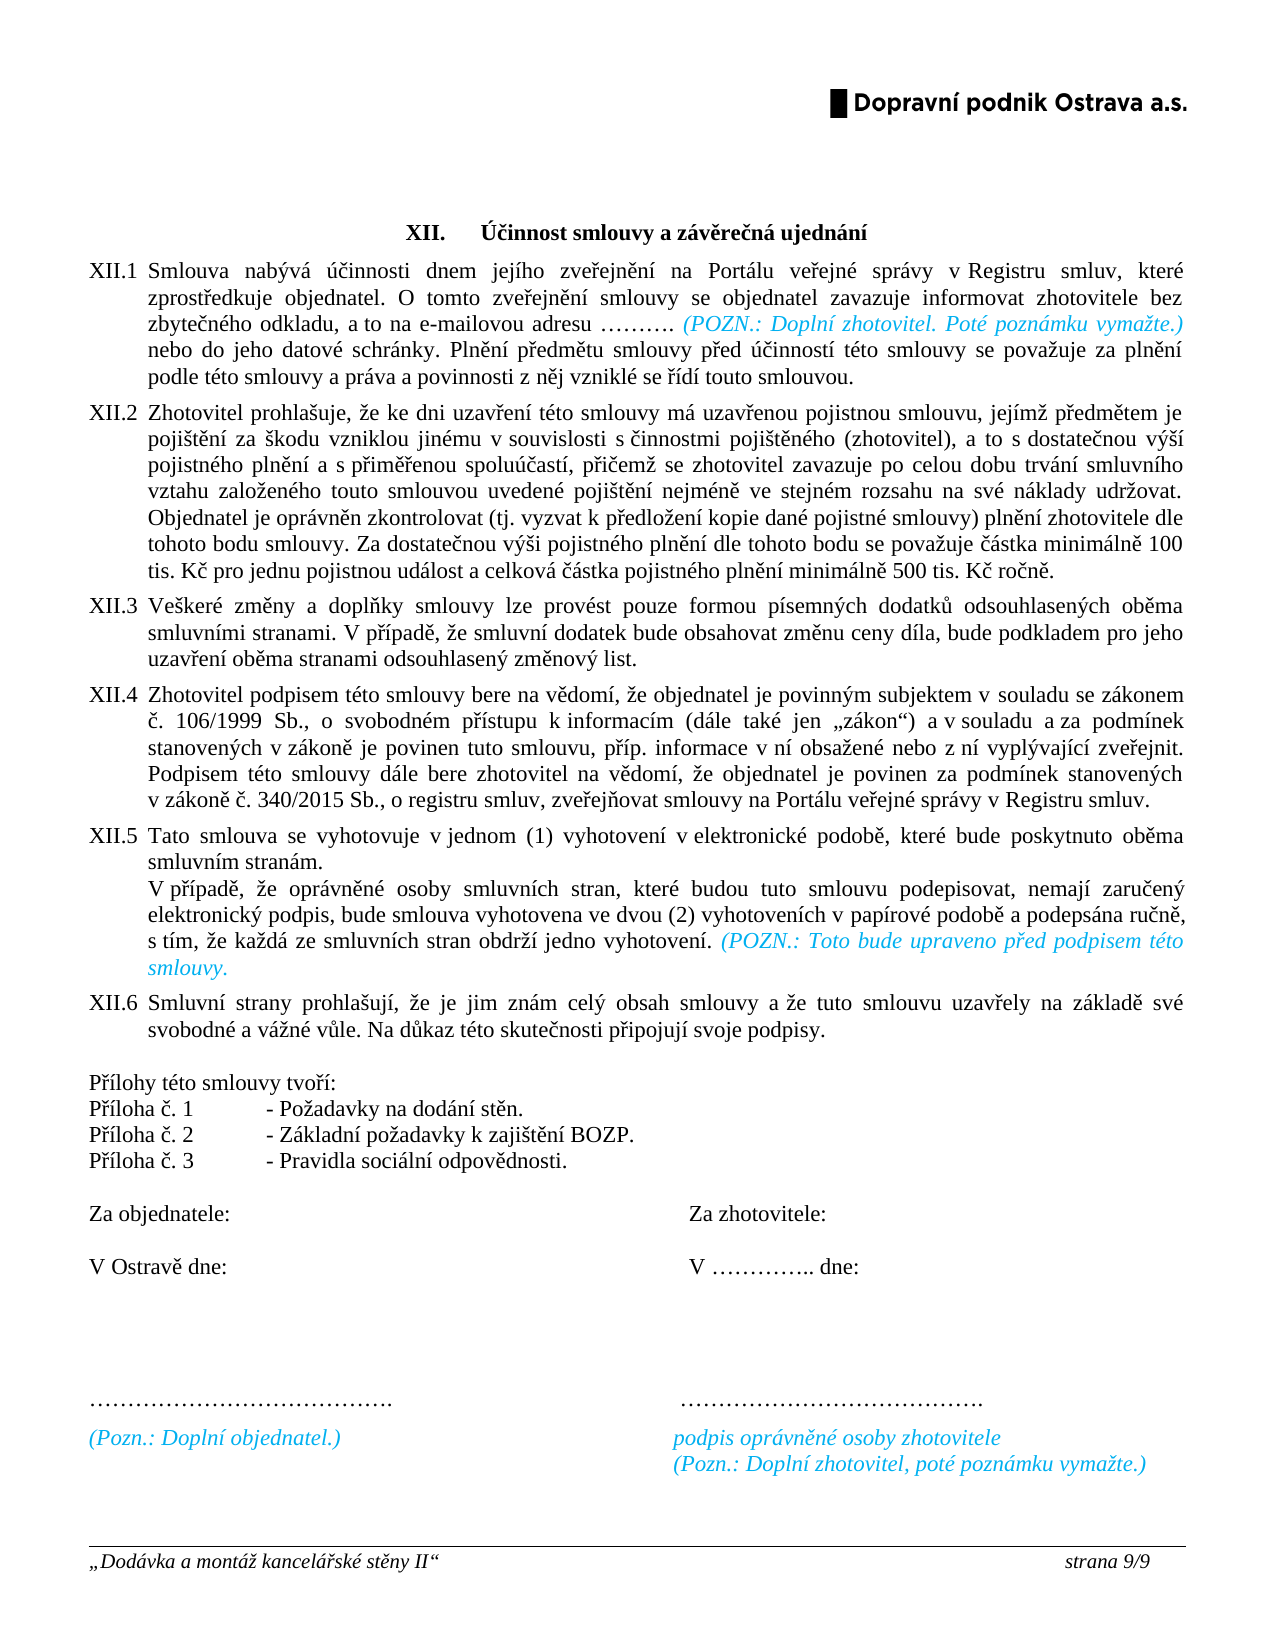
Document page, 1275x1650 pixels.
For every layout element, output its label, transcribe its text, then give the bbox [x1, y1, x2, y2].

text Příloha č. 3 - Pravidla sociální odpovědnosti. [89, 1148, 1184, 1174]
text Příloha č. 1 - Požadavky na dodání stěn. [89, 1095, 1184, 1121]
text …………………………………. …………………………………. [89, 1385, 1186, 1411]
text (Pozn.: Doplní zhotovitel, poté poznámku vymažte.) [89, 1450, 1186, 1476]
text Přílohy této smlouvy tvoří: [89, 1068, 1186, 1095]
subtitle Účinnost smlouvy a závěrečná ujednání [89, 218, 1184, 245]
text Příloha č. 2 - Základní požadavky k zajištění BOZP. [89, 1121, 1184, 1148]
list Smluvní strany prohlašují, že je jim znám celý obsah smlouvy a že tuto smlouvu uzavřely na základě své svobodné a vážné vůle. Na důkaz této skutečnosti připojují svoje podpisy. [89, 989, 1184, 1042]
list Smlouva nabývá účinnosti dnem jejího zveřejnění na Portálu veřejné správy v Registru smluv, které zprostředkuje objednatel. O tomto zveřejnění smlouvy se objednatel zavazuje informovat zhotovitele bez zbytečného odkladu, a to na e-mailovou adresu ………. (POZN.: Doplní zhotovitel. Poté poznámku vymažte.) nebo do jeho datové schránky. Plnění předmětu smlouvy před účinností této smlouvy se považuje za plnění podle této smlouvy a práva a povinnosti z něj vzniklé se řídí touto smlouvou. [89, 257, 1184, 389]
text (Pozn.: Doplní objednatel.) podpis oprávněné osoby zhotovitele [89, 1424, 1186, 1450]
list Zhotovitel podpisem této smlouvy bere na vědomí, že objednatel je povinným subjektem v souladu se zákonem č. 106/1999 Sb., o svobodném přístupu k informacím (dále také jen „zákon“) a v souladu a za podmínek stanovených v zákoně je povinen tuto smlouvu, příp. informace v ní obsažené nebo z ní vyplývající zveřejnit. Podpisem této smlouvy dále bere zhotovitel na vědomí, že objednatel je povinen za podmínek stanovených v zákoně č. 340/2015 Sb., o registru smluv, zveřejňovat smlouvy na Portálu veřejné správy v Registru smluv. [89, 681, 1184, 813]
list Veškeré změny a doplňky smlouvy lze provést pouze formou písemných dodatků odsouhlasených oběma smluvními stranami. V případě, že smluvní dodatek bude obsahovat změnu ceny díla, bude podkladem pro jeho uzavření oběma stranami odsouhlasený změnový list. [89, 592, 1184, 671]
list Zhotovitel prohlašuje, že ke dni uzavření této smlouvy má uzavřenou pojistnou smlouvu, jejímž předmětem je pojištění za škodu vzniklou jinému v souvislosti s činnostmi pojištěného (zhotovitel), a to s dostatečnou výší pojistného plnění a s přiměřenou spoluúčastí, přičemž se zhotovitel zavazuje po celou dobu trvání smluvního vztahu založeného touto smlouvou uvedené pojištění nejméně ve stejném rozsahu na své náklady udržovat. Objednatel je oprávněn zkontrolovat (tj. vyzvat k předložení kopie dané pojistné smlouvy) plnění zhotovitele dle tohoto bodu smlouvy. Za dostatečnou výši pojistného plnění dle tohoto bodu se považuje částka minimálně 100 tis. Kč pro jednu pojistnou událost a celková částka pojistného plnění minimálně 500 tis. Kč ročně. [89, 398, 1184, 583]
text V případě, že oprávněné osoby smluvních stran, které budou tuto smlouvu podepisovat, nemají zaručený elektronický podpis, bude smlouva vyhotovena ve dvou (2) vyhotoveních v papírové podobě a podepsána ručně, s tím, že každá ze smluvních stran obdrží jedno vyhotovení. (POZN.: Toto bude upraveno před podpisem této smlouvy. [148, 875, 1186, 980]
text V Ostravě dne: V ………….. dne: [89, 1253, 1186, 1279]
text Za objednatele: Za zhotovitele: [89, 1200, 1184, 1227]
list Tato smlouva se vyhotovuje v jednom (1) vyhotovení v elektronické podobě, které bude poskytnuto oběma smluvním stranám. [89, 822, 1184, 875]
picture [830, 89, 1187, 118]
